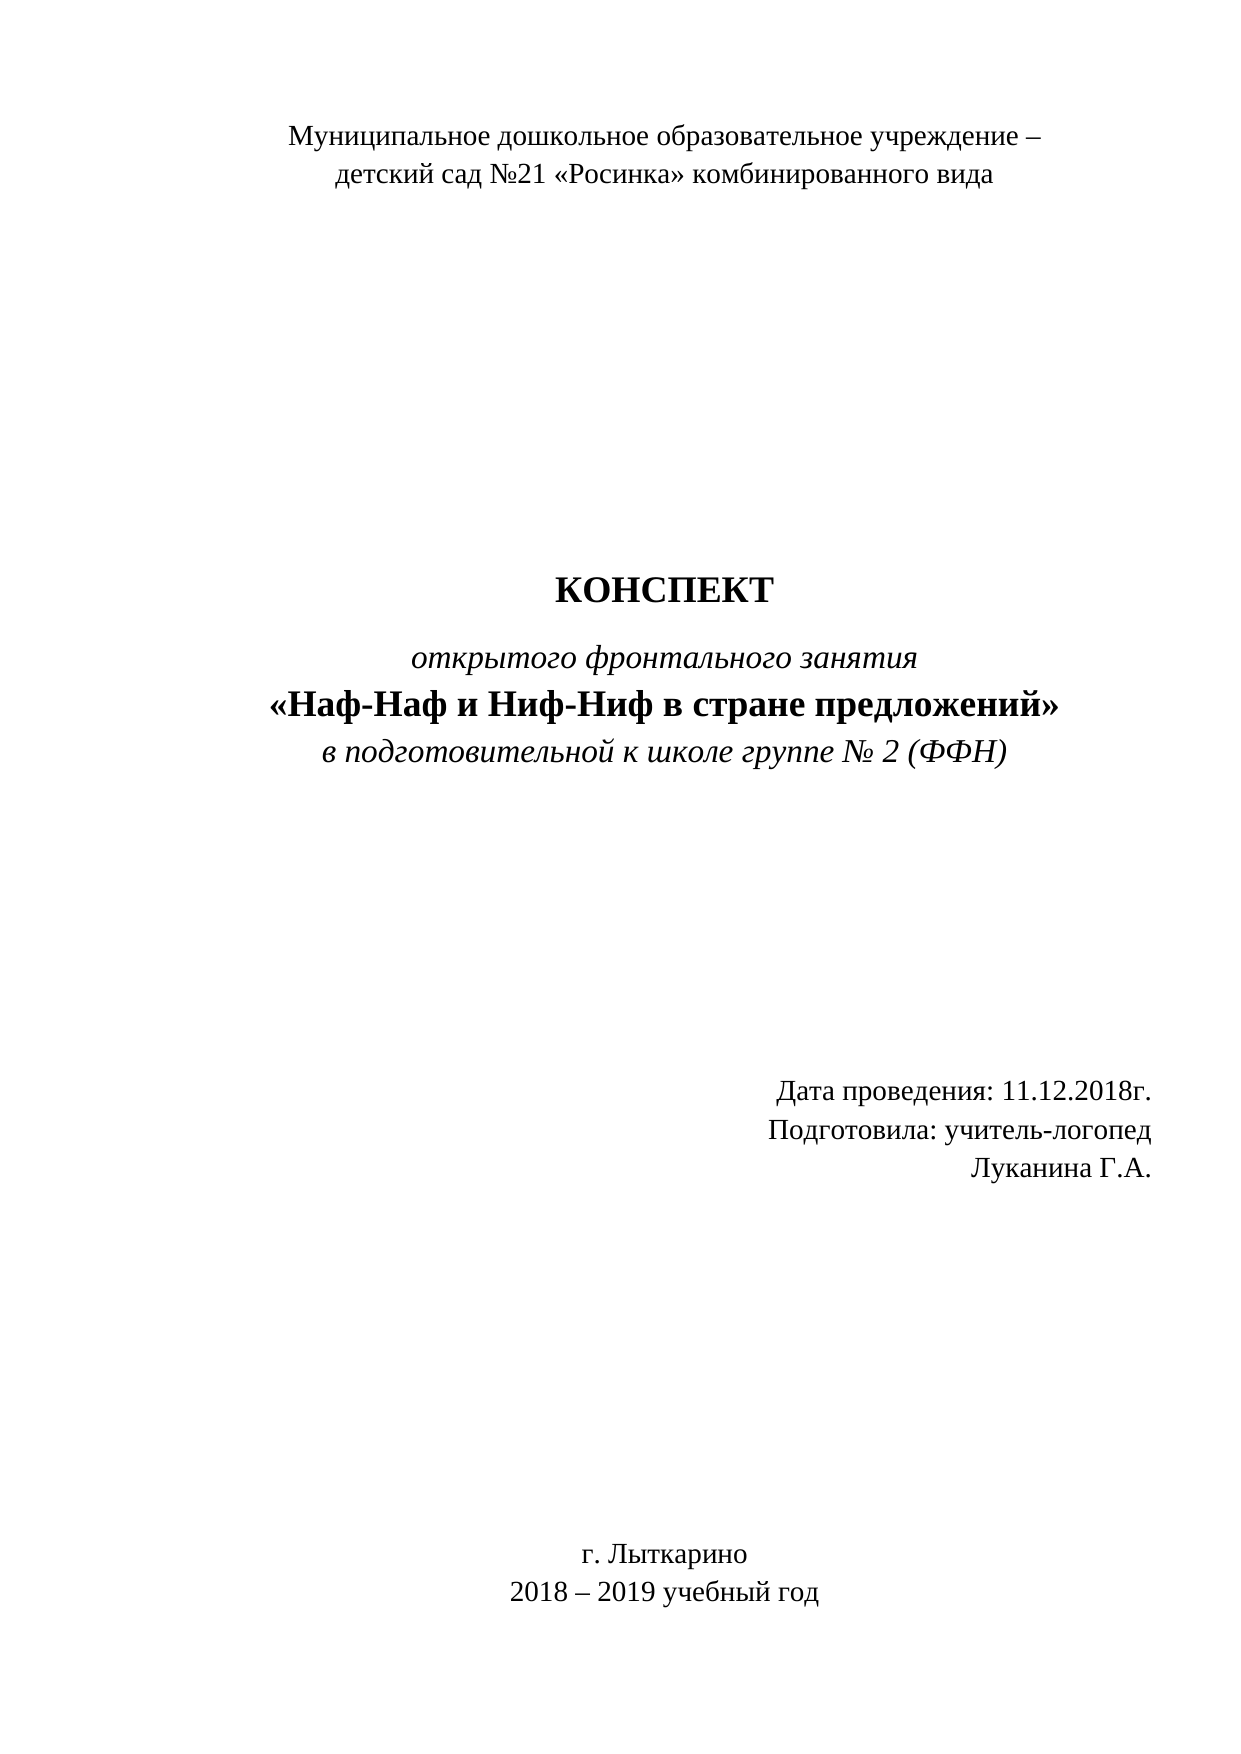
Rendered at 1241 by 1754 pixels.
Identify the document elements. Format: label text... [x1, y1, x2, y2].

text открытого фронтального занятия [177, 637, 1152, 676]
text Луканина Г.А. [177, 1150, 1152, 1184]
text КОНСПЕКТ [177, 567, 1152, 610]
text детский сад №21 «Росинка» комбинированного вида [177, 157, 1152, 190]
text Муниципальное дошкольное образовательное учреждение – [177, 118, 1152, 152]
text «Наф-Наф и Ниф-Ниф в стране предложений» [177, 682, 1152, 725]
text Дата проведения: 11.12.2018г. [177, 1073, 1152, 1107]
text Подготовила: учитель-логопед [177, 1112, 1152, 1145]
text г. Лыткарино [177, 1536, 1152, 1569]
text в подготовительной к школе группе № 2 (ФФН) [177, 731, 1152, 769]
text 2018 – 2019 учебный год [177, 1574, 1152, 1608]
